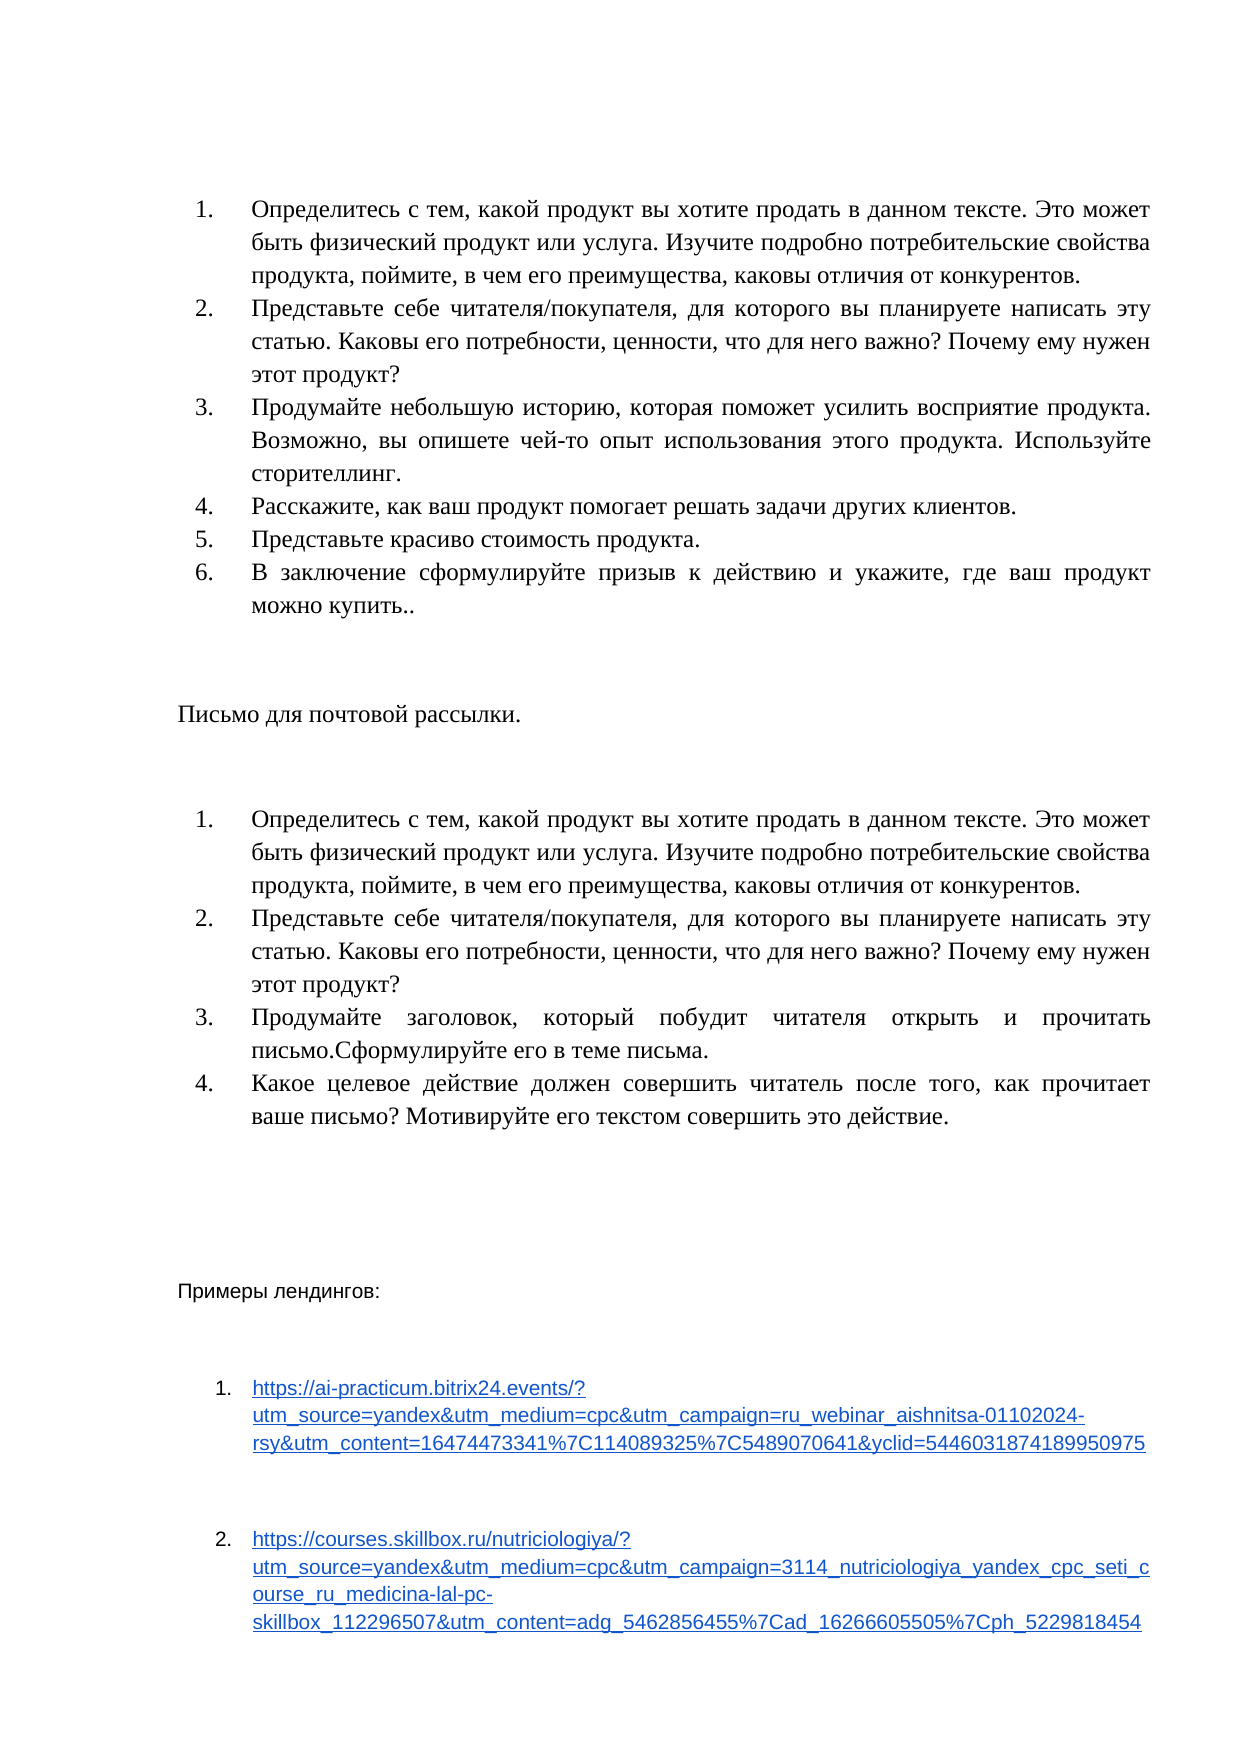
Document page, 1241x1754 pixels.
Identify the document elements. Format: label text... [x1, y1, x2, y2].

text Примеры лендингов: [177, 1279, 1152, 1303]
list Какое целевое действие должен совершить читатель после того, как прочитает ваше письмо? Мотивируйте его текстом совершить это действие. [213, 1068, 1152, 1129]
list Представьте себе читателя/покупателя, для которого вы планируете написать эту статью. Каковы его потребности, ценности, что для него важно? Почему ему нужен этот продукт? [213, 293, 1152, 388]
list В заключение сформулируйте призыв к действию и укажите, где ваш продукт можно купить.. [213, 557, 1152, 619]
text Письмо для почтовой рассылки. [177, 699, 1152, 728]
list Определитесь с тем, какой продукт вы хотите продать в данном тексте. Это может быть физический продукт или услуга. Изучите подробно потребительские свойства продукта, поймите, в чем его преимущества, каковы отличия от конкурентов. [213, 804, 1152, 898]
list Представьте себе читателя/покупателя, для которого вы планируете написать эту статью. Каковы его потребности, ценности, что для него важно? Почему ему нужен этот продукт? [213, 903, 1152, 997]
list Представьте красиво стоимость продукта. [213, 524, 1152, 553]
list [215, 1527, 1152, 1634]
list Продумайте небольшую историю, которая поможет усилить восприятие продукта. Возможно, вы опишете чей-то опыт использования этого продукта. Используйте сторителлинг. [213, 392, 1152, 487]
list Продумайте заголовок, который побудит читателя открыть и прочитать письмо.Сформулируйте его в теме письма. [213, 1002, 1152, 1063]
list Расскажите, как ваш продукт помогает решать задачи других клиентов. [213, 491, 1152, 520]
list https://ai-practicum.bitrix24.events/?utm_source=yandex&utm_medium=cpc&utm_campaign=ru_webinar_aishnitsa-01102024-rsy&utm_content=16474473341%7C114089325%7C5489070641&yclid=5446031874189950975 [215, 1376, 1152, 1454]
list Определитесь с тем, какой продукт вы хотите продать в данном тексте. Это может быть физический продукт или услуга. Изучите подробно потребительские свойства продукта, поймите, в чем его преимущества, каковы отличия от конкурентов. [213, 194, 1152, 289]
